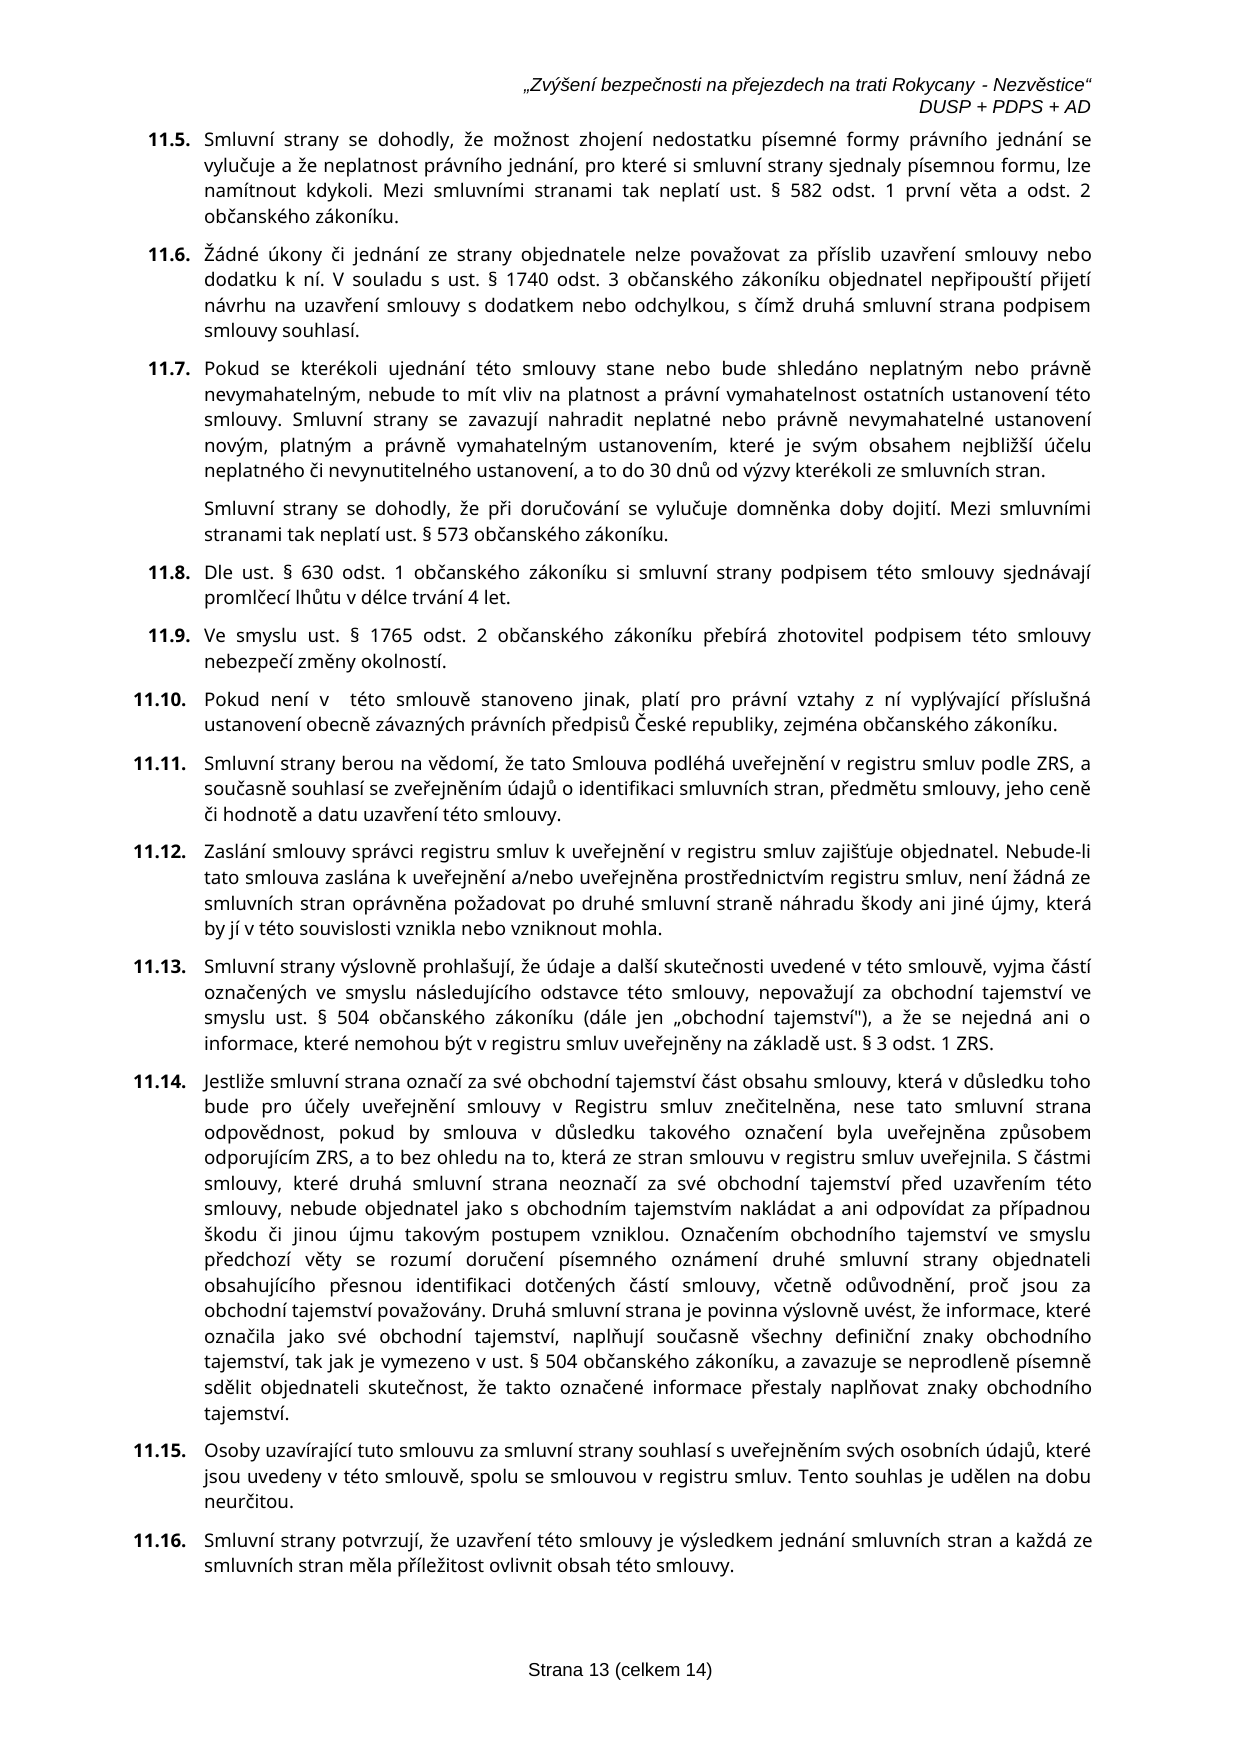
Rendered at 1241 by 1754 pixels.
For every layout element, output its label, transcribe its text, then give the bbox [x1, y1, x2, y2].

text 11.8. Dle ust. § 630 odst. 1 občanského zákoníku si smluvní strany podpisem této smlouvy sjednávají promlčecí lhůtu v délce trvání 4 let. [148, 559, 1092, 610]
text 11.6. Žádné úkony či jednání ze strany objednatele nelze považovat za příslib uzavření smlouvy nebo dodatku k ní. V souladu s ust. § 1740 odst. 3 občanského zákoníku objednatel nepřipouští přijetí návrhu na uzavření smlouvy s dodatkem nebo odchylkou, s čímž druhá smluvní strana podpisem smlouvy souhlasí. [148, 241, 1092, 343]
text 11.12. Zaslání smlouvy správci registru smluv k uveřejnění v registru smluv zajišťuje objednatel. Nebude-li tato smlouva zaslána k uveřejnění a/nebo uveřejněna prostřednictvím registru smluv, není žádná ze smluvních stran oprávněna požadovat po druhé smluvní straně náhradu škody ani jiné újmy, která by jí v této souvislosti vznikla nebo vzniknout mohla. [133, 839, 1092, 941]
text Smluvní strany se dohodly, že při doručování se vylučuje domněnka doby dojití. Mezi smluvními stranami tak neplatí ust. § 573 občanského zákoníku. [148, 496, 1092, 547]
text 11.11. Smluvní strany berou na vědomí, že tato Smlouva podléhá uveřejnění v registru smluv podle ZRS, a současně souhlasí se zveřejněním údajů o identifikaci smluvních stran, předmětu smlouvy, jeho ceně či hodnotě a datu uzavření této smlouvy. [133, 750, 1092, 826]
text 11.15. Osoby uzavírající tuto smlouvu za smluvní strany souhlasí s uveřejněním svých osobních údajů, které jsou uvedeny v této smlouvě, spolu se smlouvou v registru smluv. Tento souhlas je udělen na dobu neurčitou. [133, 1438, 1092, 1514]
text 11.16. Smluvní strany potvrzují, že uzavření této smlouvy je výsledkem jednání smluvních stran a každá ze smluvních stran měla příležitost ovlivnit obsah této smlouvy. [133, 1527, 1092, 1578]
text 11.14. Jestliže smluvní strana označí za své obchodní tajemství část obsahu smlouvy, která v důsledku toho bude pro účely uveřejnění smlouvy v Registru smluv znečitelněna, nese tato smluvní strana odpovědnost, pokud by smlouva v důsledku takového označení byla uveřejněna způsobem odporujícím ZRS, a to bez ohledu na to, která ze stran smlouvu v registru smluv uveřejnila. S částmi smlouvy, které druhá smluvní strana neoznačí za své obchodní tajemství před uzavřením této smlouvy, nebude objednatel jako s obchodním tajemstvím nakládat a ani odpovídat za případnou škodu či jinou újmu takovým postupem vzniklou. Označením obchodního tajemství ve smyslu předchozí věty se rozumí doručení písemného oznámení druhé smluvní strany objednateli obsahujícího přesnou identifikaci dotčených částí smlouvy, včetně odůvodnění, proč jsou za obchodní tajemství považovány. Druhá smluvní strana je povinna výslovně uvést, že informace, které označila jako své obchodní tajemství, naplňují současně všechny definiční znaky obchodního tajemství, tak jak je vymezeno v ust. § 504 občanského zákoníku, a zavazuje se neprodleně písemně sdělit objednateli skutečnost, že takto označené informace přestaly naplňovat znaky obchodního tajemství. [133, 1068, 1092, 1425]
text 11.10. Pokud není v této smlouvě stanoveno jinak, platí pro právní vztahy z ní vyplývající příslušná ustanovení obecně závazných právních předpisů České republiky, zejména občanského zákoníku. [133, 686, 1092, 737]
text 11.13. Smluvní strany výslovně prohlašují, že údaje a další skutečnosti uvedené v této smlouvě, vyjma částí označených ve smyslu následujícího odstavce této smlouvy, nepovažují za obchodní tajemství ve smyslu ust. § 504 občanského zákoníku (dále jen „obchodní tajemství"), a že se nejedná ani o informace, které nemohou být v registru smluv uveřejněny na základě ust. § 3 odst. 1 ZRS. [133, 953, 1092, 1056]
text 11.9. Ve smyslu ust. § 1765 odst. 2 občanského zákoníku přebírá zhotovitel podpisem této smlouvy nebezpečí změny okolností. [148, 623, 1092, 674]
text 11.5. Smluvní strany se dohodly, že možnost zhojení nedostatku písemné formy právního jednání se vylučuje a že neplatnost právního jednání, pro které si smluvní strany sjednaly písemnou formu, lze namítnout kdykoli. Mezi smluvními stranami tak neplatí ust. § 582 odst. 1 první věta a odst. 2 občanského zákoníku. [148, 126, 1092, 228]
text 11.7. Pokud se kterékoli ujednání této smlouvy stane nebo bude shledáno neplatným nebo právně nevymahatelným, nebude to mít vliv na platnost a právní vymahatelnost ostatních ustanovení této smlouvy. Smluvní strany se zavazují nahradit neplatné nebo právně nevymahatelné ustanovení novým, platným a právně vymahatelným ustanovením, které je svým obsahem nejbližší účelu neplatného či nevynutitelného ustanovení, a to do 30 dnů od výzvy kterékoli ze smluvních stran. [148, 356, 1092, 483]
